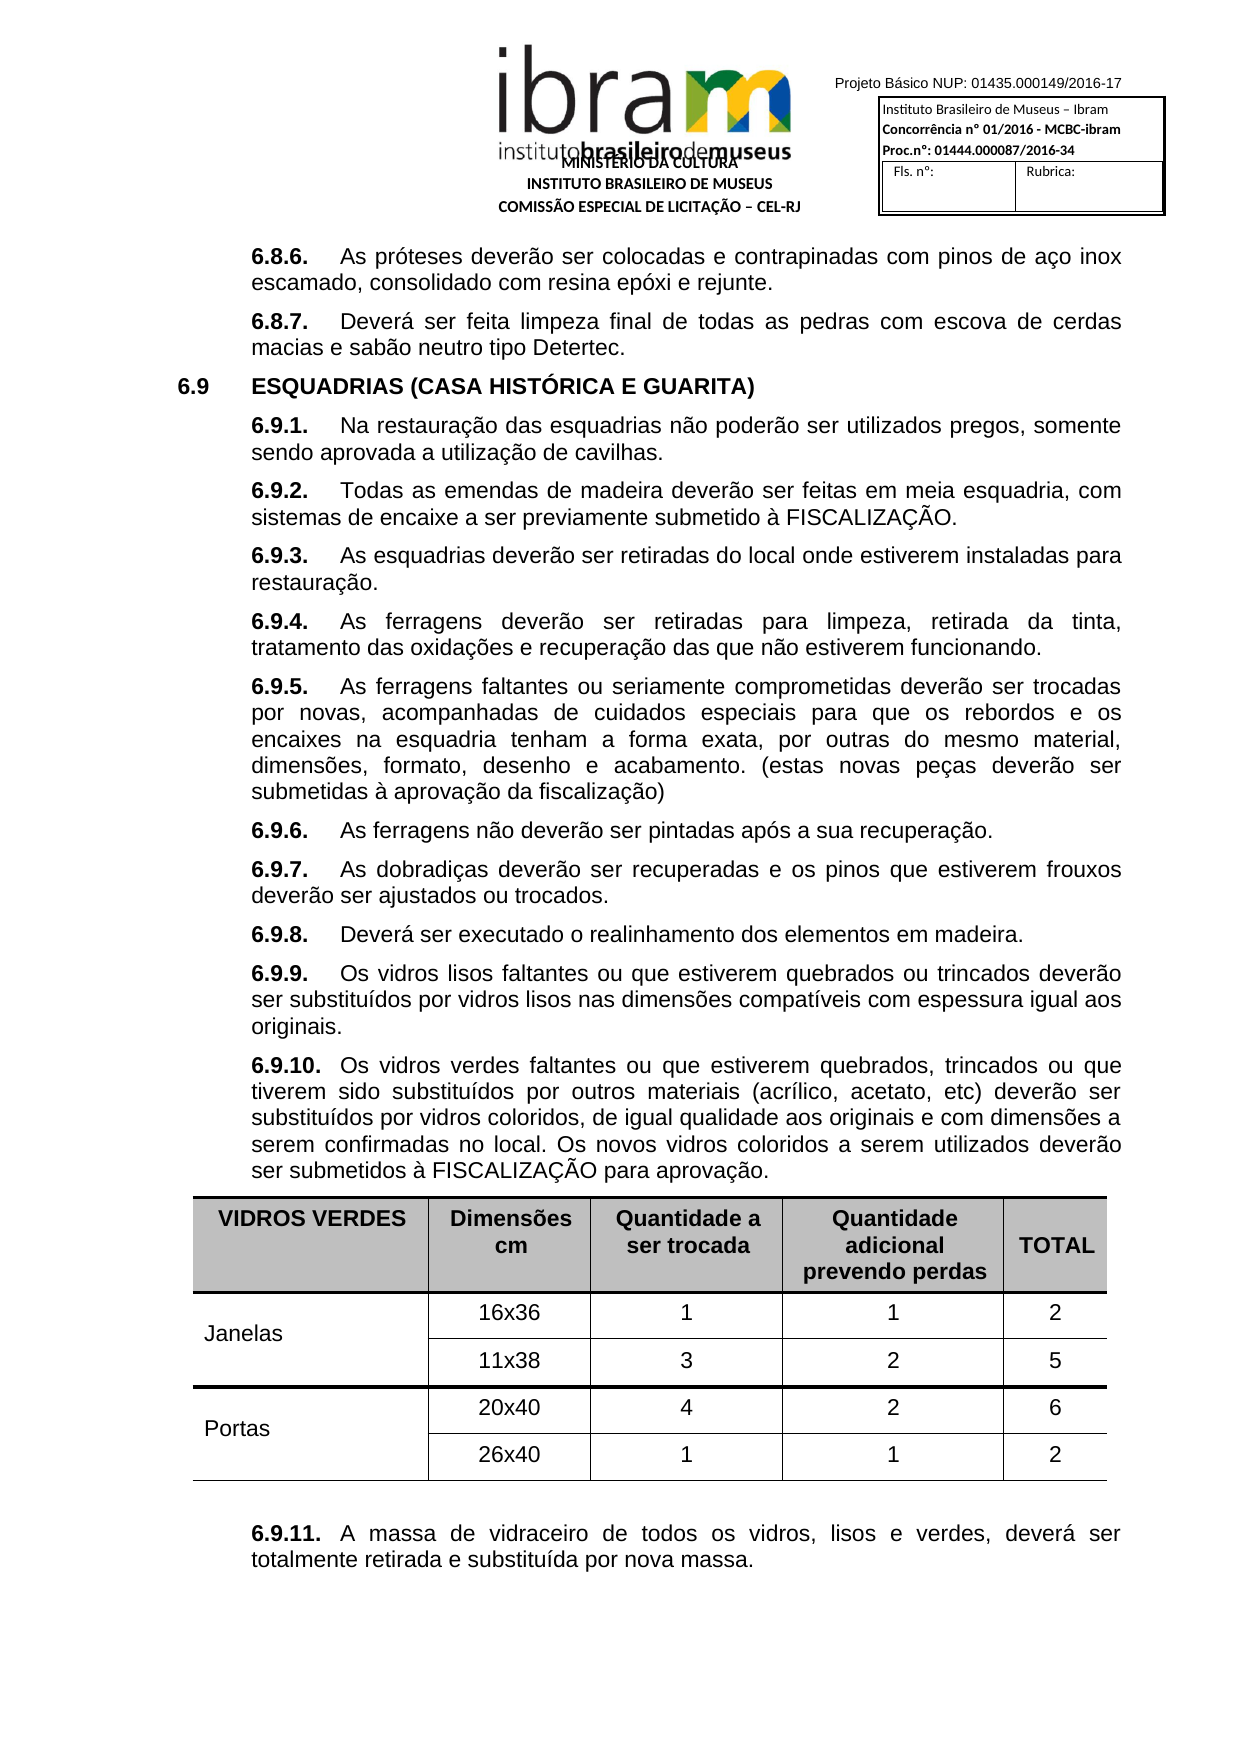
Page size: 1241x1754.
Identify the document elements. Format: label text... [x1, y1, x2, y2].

text ESQUADRIAS (CASA HISTÓRICA E GUARITA) [177, 373, 1122, 399]
table_cell 3 [591, 1339, 782, 1385]
table_cell 2 [783, 1389, 1003, 1433]
table_cell 1 [783, 1294, 1003, 1338]
table_cell 4 [591, 1389, 782, 1433]
table_cell 16x36 [429, 1294, 590, 1338]
table_cell 11x38 [429, 1339, 590, 1385]
text Os vidros lisos faltantes ou que estiverem quebrados ou trincados deverão ser substituídos por vidros lisos nas dimensões compatíveis com espessura igual aos originais. [251, 960, 1122, 1039]
table_cell 6 [1004, 1389, 1107, 1433]
table_cell Portas [193, 1389, 428, 1480]
table_cell 5 [1004, 1339, 1107, 1385]
text As ferragens faltantes ou seriamente comprometidas deverão ser trocadas por novas, acompanhadas de cuidados especiais para que os rebordos e os encaixes na esquadria tenham a forma exata, por outras do mesmo material, dimensões, formato, desenho e acabamento. (estas novas peças deverão ser submetidas à aprovação da fiscalização) [251, 673, 1122, 805]
table_cell 20x40 [429, 1389, 590, 1433]
text As ferragens deverão ser retiradas para limpeza, retirada da tinta, tratamento das oxidações e recuperação das que não estiverem funcionando. [251, 608, 1122, 660]
table_cell 2 [783, 1339, 1003, 1385]
text Deverá ser executado o realinhamento dos elementos em madeira. [251, 921, 1122, 948]
table_header Dimensões cm [429, 1199, 590, 1291]
table_cell 26x40 [429, 1434, 590, 1480]
table_cell 1 [783, 1434, 1003, 1480]
table_cell Janelas [193, 1294, 428, 1385]
text As ferragens não deverão ser pintadas após a sua recuperação. [251, 817, 1122, 843]
text Na restauração das esquadrias não poderão ser utilizados pregos, somente sendo aprovada a utilização de cavilhas. [251, 412, 1122, 465]
table_cell 2 [1004, 1294, 1107, 1338]
text A massa de vidraceiro de todos os vidros, lisos e verdes, deverá ser totalmente retirada e substituída por nova massa. [251, 1520, 1122, 1573]
text As próteses deverão ser colocadas e contrapinadas com pinos de aço inox escamado, consolidado com resina epóxi e rejunte. [251, 243, 1122, 296]
table_cell 1 [591, 1294, 782, 1338]
text Os vidros verdes faltantes ou que estiverem quebrados, trincados ou que tiverem sido substituídos por outros materiais (acrílico, acetato, etc) deverão ser substituídos por vidros coloridos, de igual qualidade aos originais e com dimensões a serem confirmadas no local. Os novos vidros coloridos a serem utilizados deverão ser submetidos à FISCALIZAÇÃO para aprovação. [251, 1052, 1122, 1183]
picture [493, 41, 792, 161]
text As dobradiças deverão ser recuperadas e os pinos que estiverem frouxos deverão ser ajustados ou trocados. [251, 856, 1122, 909]
text Deverá ser feita limpeza final de todas as pedras com escova de cerdas macias e sabão neutro tipo Detertec. [251, 308, 1122, 361]
table_cell 2 [1004, 1434, 1107, 1480]
table_header TOTAL [1004, 1199, 1107, 1291]
table_header Quantidade adicional prevendo perdas [783, 1199, 1003, 1291]
table_cell 1 [591, 1434, 782, 1480]
table_header VIDROS VERDES [193, 1199, 428, 1291]
table_header Quantidade a ser trocada [591, 1199, 782, 1291]
text As esquadrias deverão ser retiradas do local onde estiverem instaladas para restauração. [251, 542, 1122, 595]
text Todas as emendas de madeira deverão ser feitas em meia esquadria, com sistemas de encaixe a ser previamente submetido à FISCALIZAÇÃO. [251, 477, 1122, 530]
